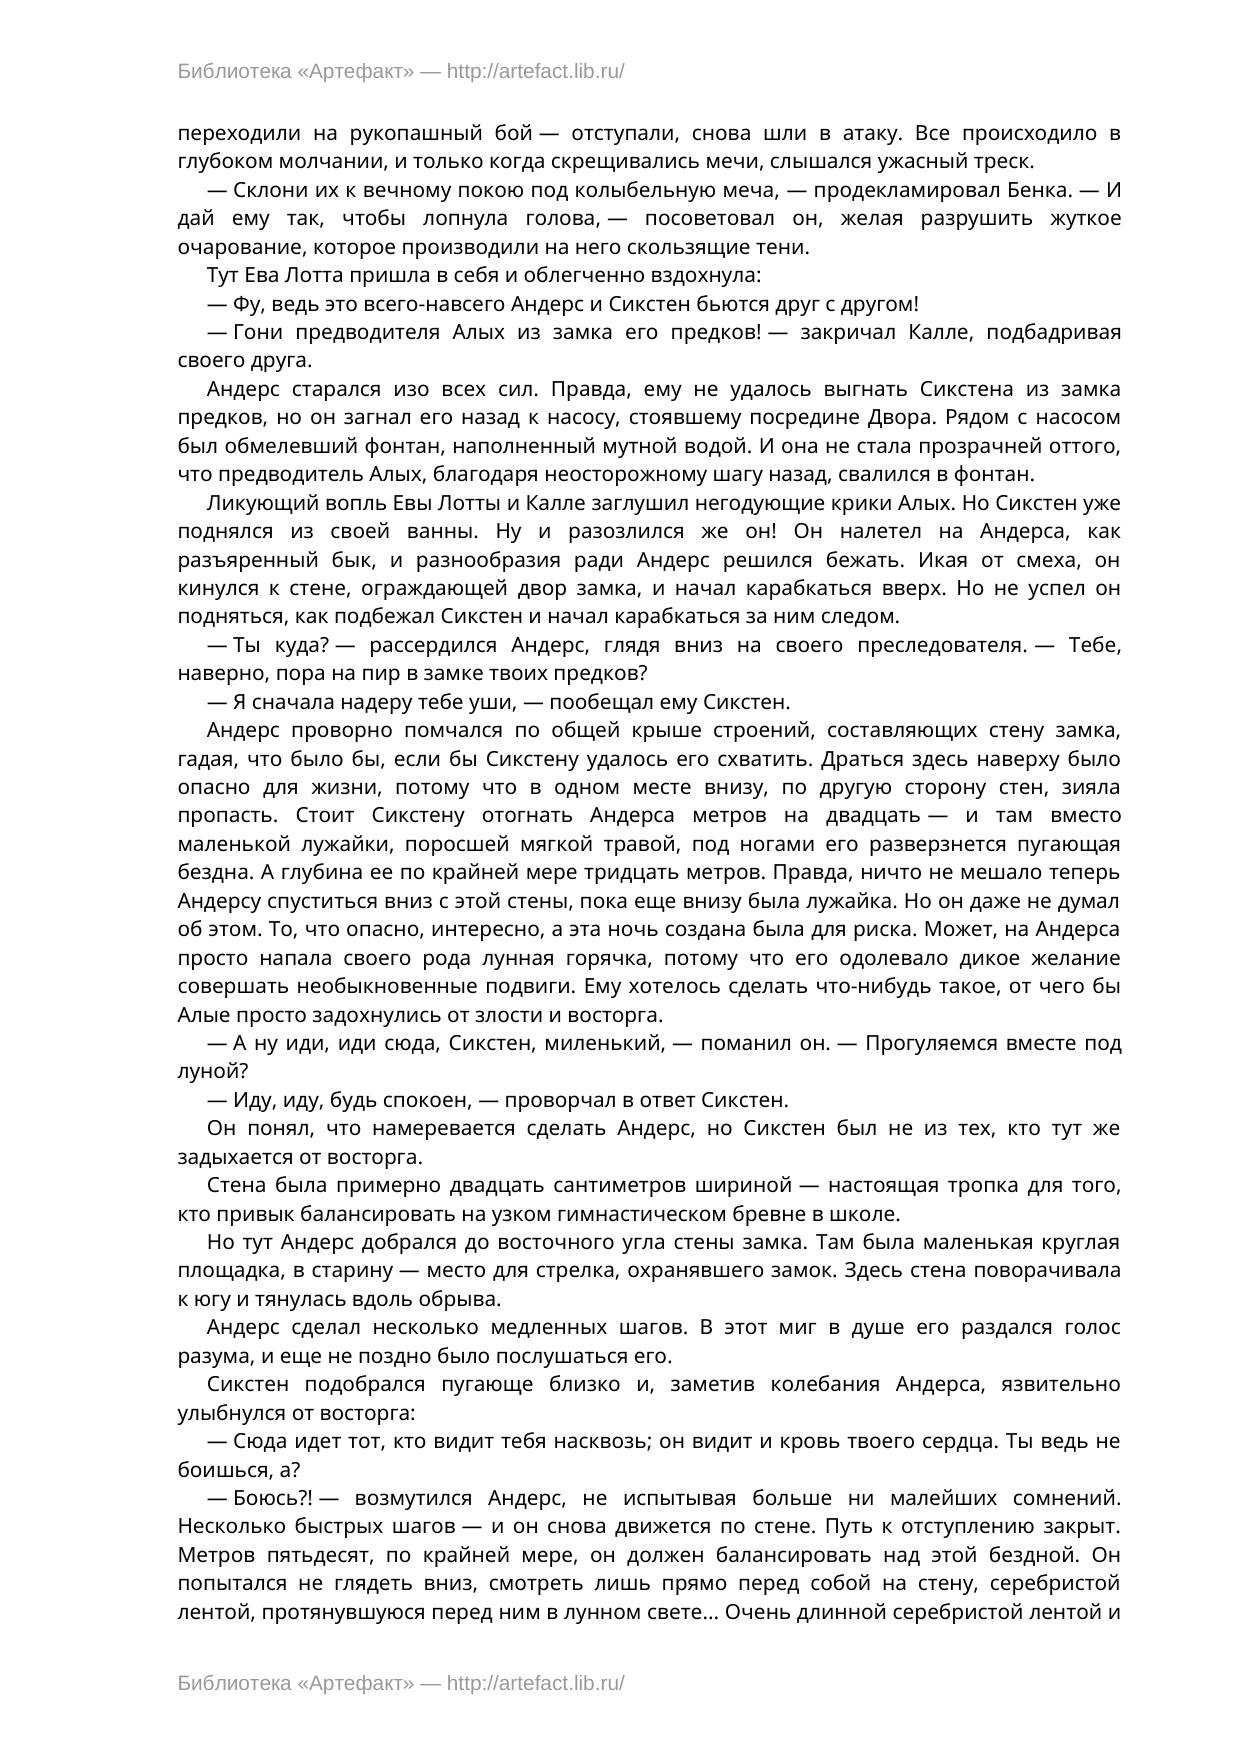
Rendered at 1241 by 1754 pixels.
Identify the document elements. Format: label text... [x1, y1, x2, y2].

text Андерс проворно помчался по общей крыше строений, составляющих стену замка, гадая, что было бы, если бы Сикстену удалось его схватить. Драться здесь наверху было опасно для жизни, потому что в одном месте внизу, по другую сторону стен, зияла пропасть. Стоит Сикстену отогнать Андерса метров на двадцать — и там вместо маленькой лужайки, поросшей мягкой травой, под ногами его разверзнется пугающая бездна. А глубина ее по крайней мере тридцать метров. Правда, ничто не мешало теперь Андерсу спуститься вниз с этой стены, пока еще внизу была лужайка. Но он даже не думал об этом. То, что опасно, интересно, а эта ночь создана была для риска. Может, на Андерса просто напала своего рода лунная горячка, потому что его одолевало дикое желание совершать необыкновенные подвиги. Ему хотелось сделать что-нибудь такое, от чего бы Алые просто задохнулись от злости и восторга. [177, 715, 1122, 1028]
text — Я сначала надеру тебе уши, — пообещал ему Сикстен. [177, 687, 1122, 715]
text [177, 118, 1122, 175]
text Сикстен подобрался пугающе близко и, заметив колебания Андерса, язвительно улыбнулся от восторга: [177, 1369, 1122, 1426]
text — Склони их к вечному покою под колыбельную меча, — продекламировал Бенка. — И дай ему так, чтобы лопнула голова, — посоветовал он, желая разрушить жуткое очарование, которое производили на него скользящие тени. [177, 175, 1122, 260]
text Он понял, что намеревается сделать Андерс, но Сикстен был не из тех, кто тут же задыхается от восторга. [177, 1113, 1122, 1170]
text Но тут Андерс добрался до восточного угла стены замка. Там была маленькая круглая площадка, в старину — место для стрелка, охранявшего замок. Здесь стена поворачивала к югу и тянулась вдоль обрыва. [177, 1227, 1122, 1312]
text Андерс старался изо всех сил. Правда, ему не удалось выгнать Сикстена из замка предков, но он загнал его назад к насосу, стоявшему посредине Двора. Рядом с насосом был обмелевший фонтан, наполненный мутной водой. И она не стала прозрачней оттого, что предводитель Алых, благодаря неосторожному шагу назад, свалился в фонтан. [177, 374, 1122, 488]
text — Гони предводителя Алых из замка его предков! — закричал Калле, подбадривая своего друга. [177, 317, 1122, 374]
text Стена была примерно двадцать сантиметров шириной — настоящая тропка для того, кто привык балансировать на узком гимнастическом бревне в школе. [177, 1170, 1122, 1227]
text — Иду, иду, будь спокоен, — проворчал в ответ Сикстен. [177, 1085, 1122, 1113]
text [177, 1483, 1122, 1625]
text — Сюда идет тот, кто видит тебя насквозь; он видит и кровь твоего сердца. Ты ведь не боишься, а? [177, 1426, 1122, 1483]
text — Ты куда? — рассердился Андерс, глядя вниз на своего преследователя. — Тебе, наверно, пора на пир в замке твоих предков? [177, 630, 1122, 687]
text — А ну иди, иди сюда, Сикстен, миленький, — поманил он. — Прогуляемся вместе под луной? [177, 1028, 1122, 1085]
text Тут Ева Лотта пришла в себя и облегченно вздохнула: [177, 260, 1122, 289]
text Андерс сделал несколько медленных шагов. В этот миг в душе его раздался голос разума, и еще не поздно было послушаться его. [177, 1312, 1122, 1369]
text — Фу, ведь это всего-навсего Андерс и Сикстен бьются друг с другом! [177, 289, 1122, 317]
text Ликующий вопль Евы Лотты и Калле заглушил негодующие крики Алых. Но Сикстен уже поднялся из своей ванны. Ну и разозлился же он! Он налетел на Андерса, как разъяренный бык, и разнообразия ради Андерс решился бежать. Икая от смеха, он кинулся к стене, ограждающей двор замка, и начал карабкаться вверх. Но не успел он подняться, как подбежал Сикстен и начал карабкаться за ним следом. [177, 488, 1122, 630]
